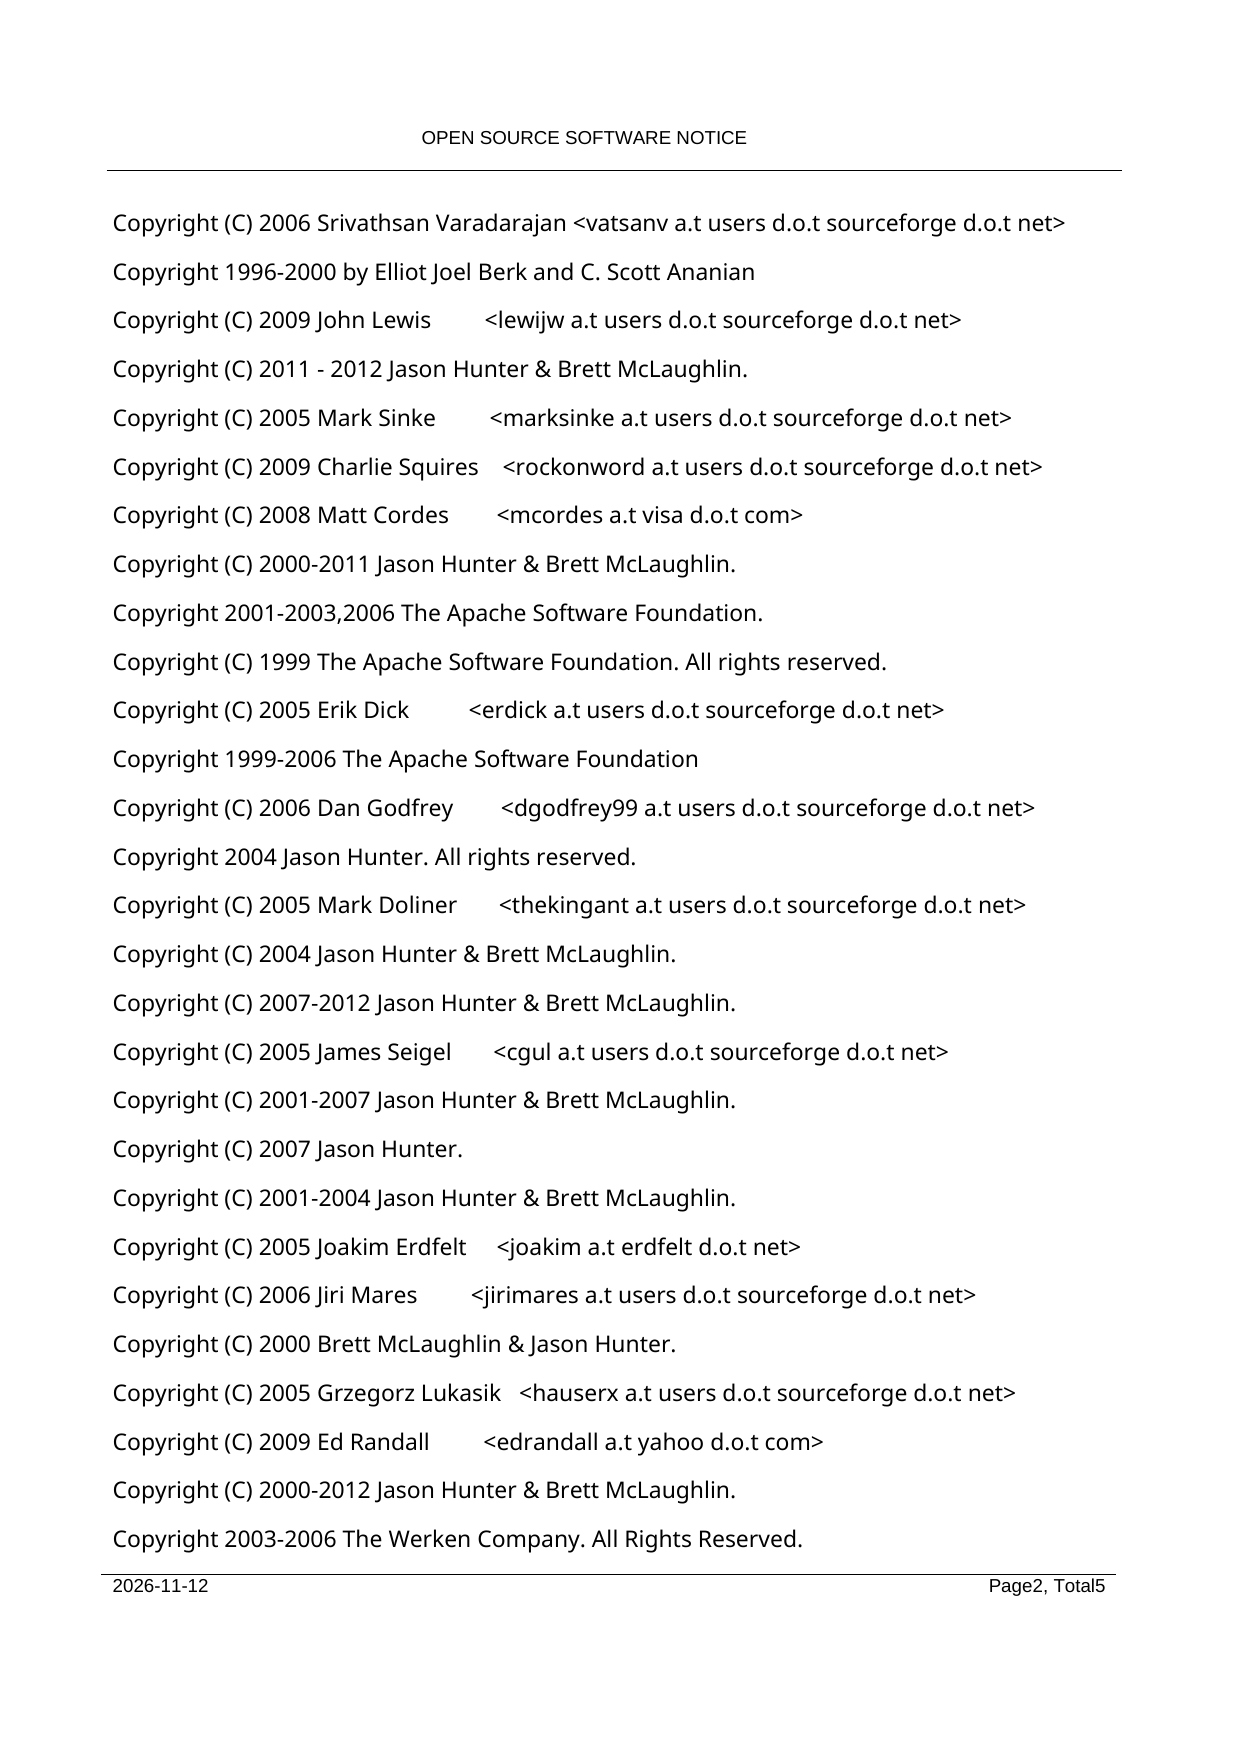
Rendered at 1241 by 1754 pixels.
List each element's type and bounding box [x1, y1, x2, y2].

text [112, 206, 1128, 1555]
